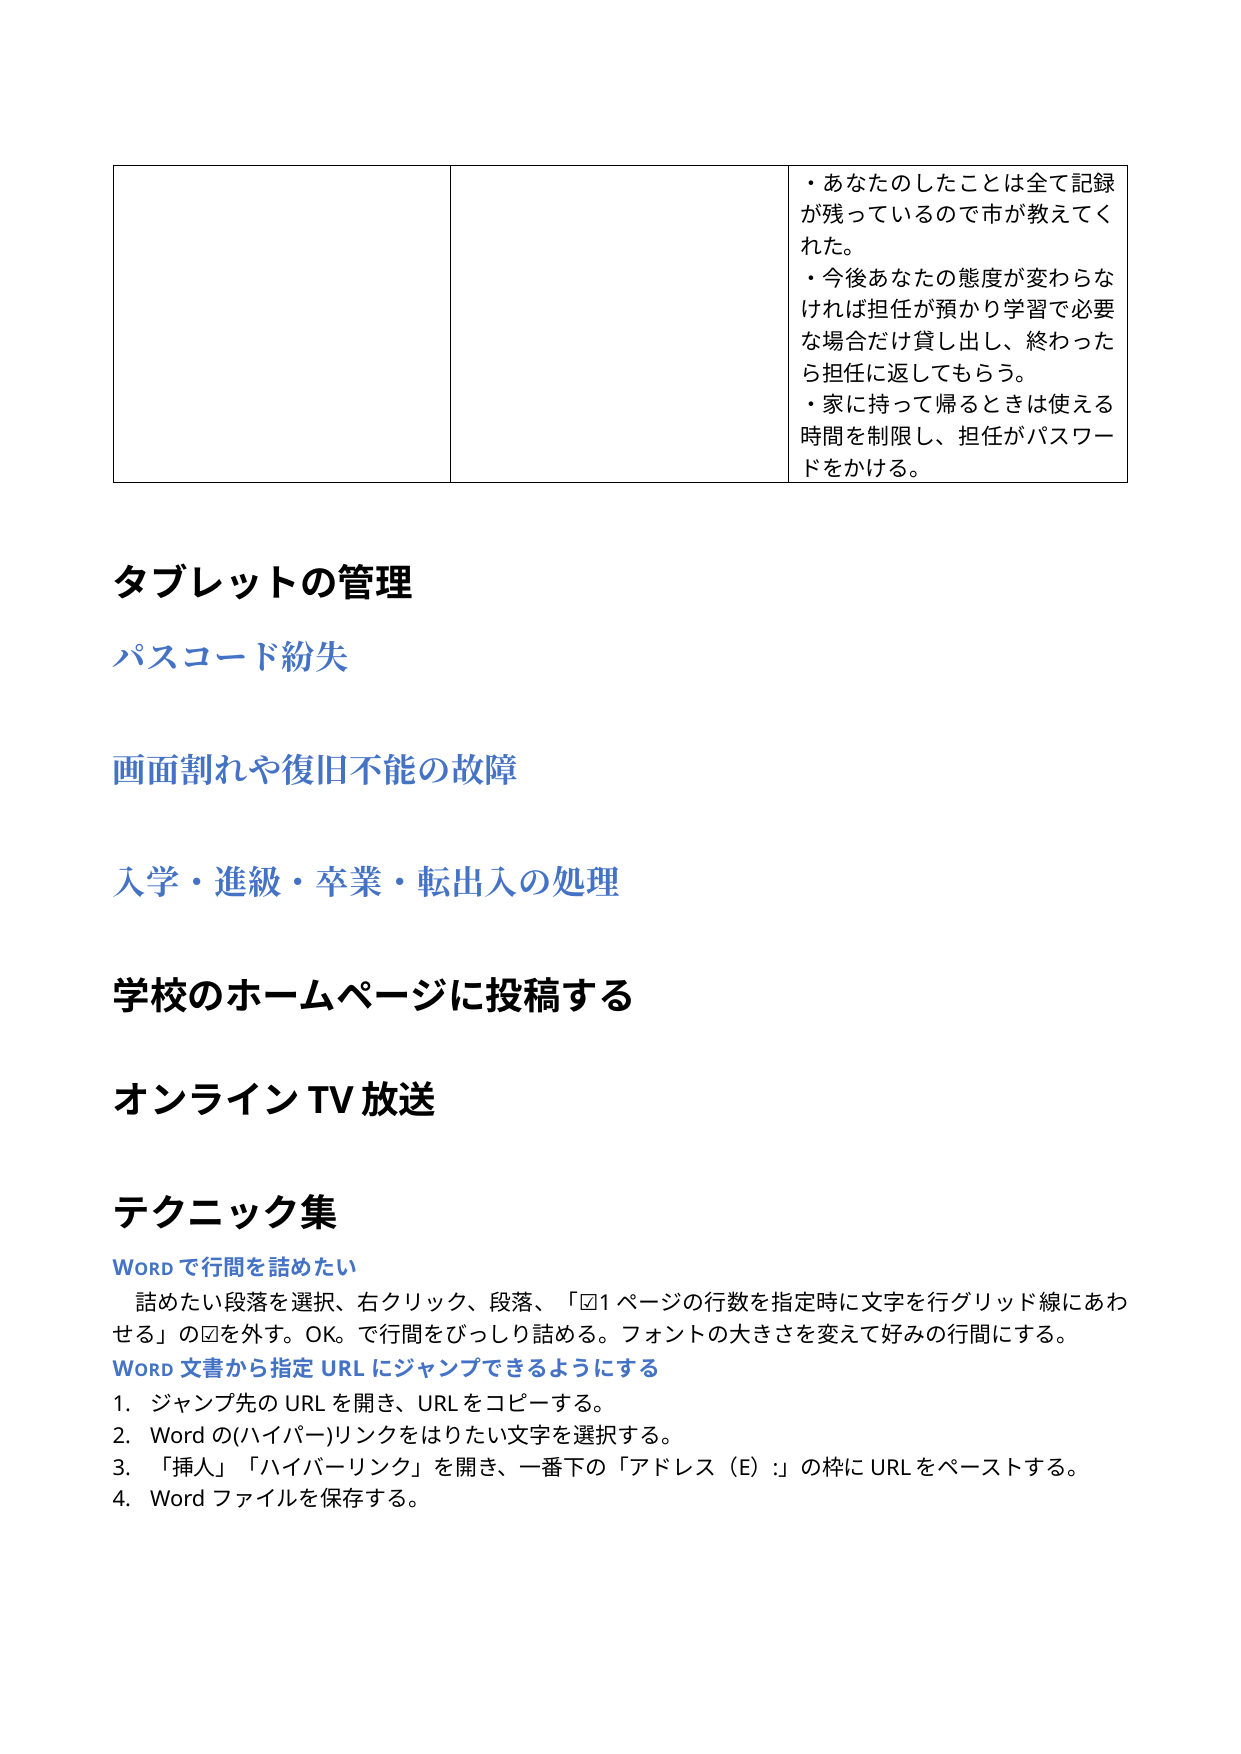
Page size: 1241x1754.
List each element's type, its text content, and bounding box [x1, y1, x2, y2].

subtitle テクニック集 [112, 1173, 1128, 1248]
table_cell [451, 166, 788, 482]
subtitle オンラインTV放送 [112, 1060, 1128, 1135]
list 「挿人」「ハイバーリンク」を開き、一番下の「アドレス（E）:」の枠にURLをペーストする。 [112, 1450, 1128, 1481]
list Word ファイルを保存する。 [112, 1481, 1128, 1513]
subtitle Wordで行間を詰めたい [112, 1248, 1128, 1285]
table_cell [789, 166, 1127, 482]
list Word の(ハイパー)リンクをはりたい文字を選択する。 [112, 1418, 1128, 1450]
subtitle パスコード紛失 [112, 618, 1128, 693]
subtitle 学校のホームページに投稿する [112, 955, 1128, 1030]
subtitle Word 文書から指定 URL にジャンプできるようにする [112, 1349, 1128, 1386]
subtitle タブレットの管理 [112, 543, 1128, 618]
subtitle 入学・進級・卒業・転出入の処理 [112, 843, 1128, 918]
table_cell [114, 166, 450, 482]
list ジャンプ先の URL を開き、URLをコピーする。 [112, 1386, 1128, 1418]
text 詰めたい段落を選択、右クリック、段落、「☑1ページの行数を指定時に文字を行グリッド線にあわせる」の☑を外す。OK。で行間をびっしり詰める。フォントの大きさを変えて好みの行間にする。 [112, 1285, 1128, 1349]
subtitle 画面割れや復旧不能の故障 [112, 730, 1128, 805]
